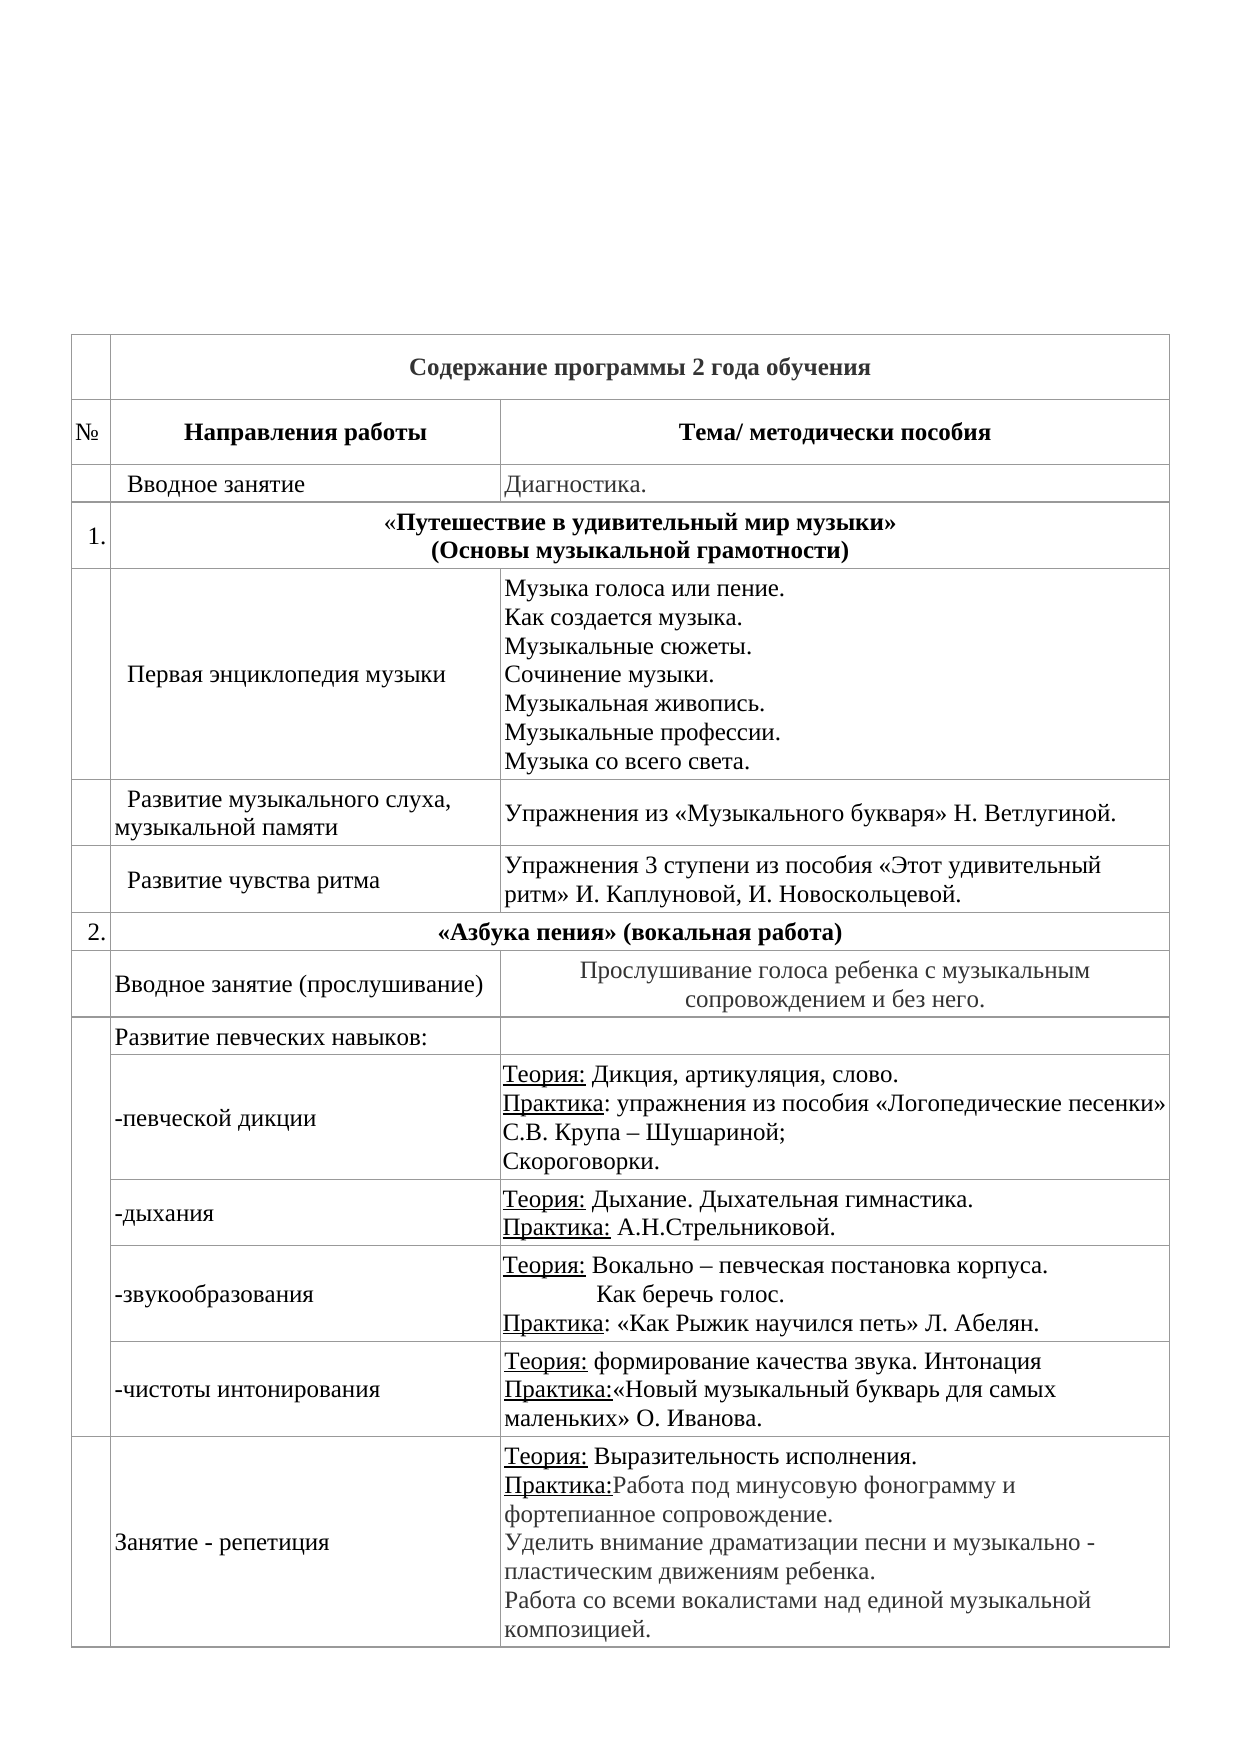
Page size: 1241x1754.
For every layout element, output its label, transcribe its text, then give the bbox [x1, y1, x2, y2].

table_cell [72, 569, 110, 778]
table_cell Направления работы [111, 400, 500, 463]
table_header [72, 335, 110, 399]
table_cell [72, 846, 110, 912]
table_cell Прослушивание голоса ребенка с музыкальным сопровождением и без него. [501, 951, 1169, 1016]
table_header Содержание программы 2 года обучения [111, 335, 1169, 399]
table_cell Развитие чувства ритма [111, 846, 500, 912]
table_cell 1. [72, 503, 110, 568]
table_cell Вводное занятие (прослушивание) [111, 951, 500, 1016]
table_cell [72, 780, 110, 845]
table_cell [72, 1437, 110, 1646]
table_cell [72, 1018, 110, 1436]
table_cell -чистоты интонирования [111, 1342, 500, 1436]
table_cell -дыхания [111, 1180, 500, 1245]
table_cell 2. [72, 913, 110, 950]
table_cell Теория: формирование качества звука. Интонация Практика:«Новый музыкальный букварь для самых маленьких» О. Иванова. [501, 1342, 1169, 1436]
table_cell Упражнения из «Музыкального букваря» Н. Ветлугиной. [501, 780, 1169, 845]
table_cell «Азбука пения» (вокальная работа) [111, 913, 1169, 950]
table_cell -певческой дикции [111, 1055, 500, 1178]
table_cell Развитие музыкального слуха, музыкальной памяти [111, 780, 500, 845]
table_cell Первая энциклопедия музыки [111, 569, 500, 778]
table_cell Занятие - репетиция [111, 1437, 500, 1646]
table_cell Теория: Вокально – певческая постановка корпуса. Как беречь голос. Практика: «Как Рыжик научился петь» Л. Абелян. [501, 1246, 1169, 1341]
table_cell Теория: Дикция, артикуляция, слово. Практика: упражнения из пособия «Логопедические песенки» С.В. Крупа – Шушариной; Скороговорки. [501, 1055, 1169, 1178]
table_cell Диагностика. [501, 465, 1169, 501]
table_cell Теория: Дыхание. Дыхательная гимнастика. Практика: А.Н.Стрельниковой. [501, 1180, 1169, 1245]
table_cell [72, 951, 110, 1016]
table_cell Тема/ методически пособия [501, 400, 1169, 463]
table_cell [501, 1018, 1169, 1054]
table_cell Упражнения 3 ступени из пособия «Этот удивительный ритм» И. Каплуновой, И. Новоскольцевой. [501, 846, 1169, 912]
table_cell Развитие певческих навыков: [111, 1018, 500, 1054]
table_cell № [72, 400, 110, 463]
table_cell «Путешествие в удивительный мир музыки» (Основы музыкальной грамотности) [111, 503, 1169, 568]
table_cell Вводное занятие [111, 465, 500, 501]
table_cell Теория: Выразительность исполнения. Практика:Работа под минусовую фонограмму и фортепианное сопровождение. Уделить внимание драматизации песни и музыкально - пластическим движениям ребенка. Работа со всеми вокалистами над единой музыкальной композицией. [501, 1437, 1169, 1646]
table_cell Музыка голоса или пение. Как создается музыка. Музыкальные сюжеты. Сочинение музыки. Музыкальная живопись. Музыкальные профессии. Музыка со всего света. [501, 569, 1169, 778]
table_cell [72, 465, 110, 501]
table_cell -звукообразования [111, 1246, 500, 1341]
